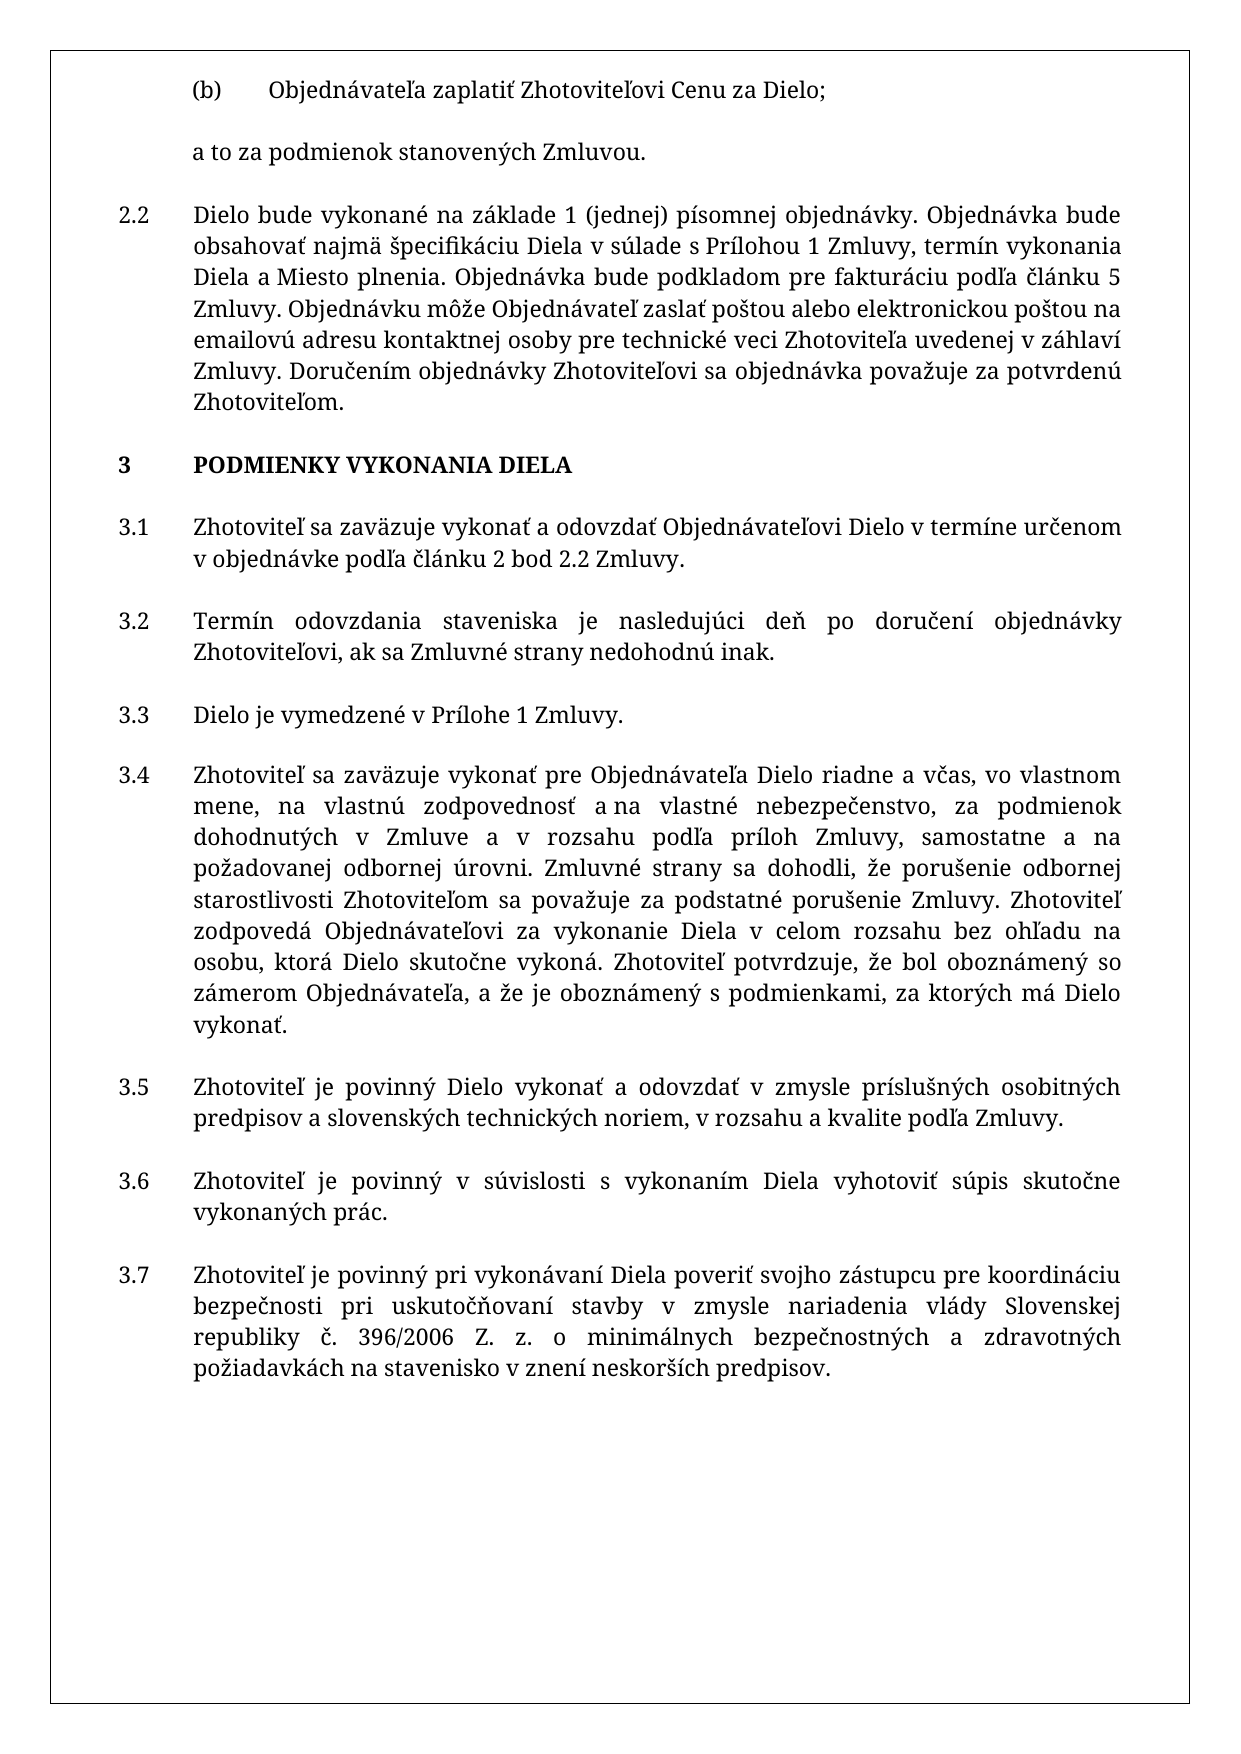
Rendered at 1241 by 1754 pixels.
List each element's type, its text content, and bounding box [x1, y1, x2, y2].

list Dielo je vymedzené v Prílohe 1 Zmluvy. [118, 699, 1122, 730]
list Objednávateľa zaplatiť Zhotoviteľovi Cenu za Dielo; [192, 74, 1122, 105]
list Zhotoviteľ je povinný v súvislosti s vykonaním Diela vyhotoviť súpis skutočne vykonaných prác. [118, 1165, 1122, 1227]
list Dielo bude vykonané na základe 1 (jednej) písomnej objednávky. Objednávka bude obsahovať najmä špecifikáciu Diela v súlade s Prílohou 1 Zmluvy, termín vykonania Diela a Miesto plnenia. Objednávka bude podkladom pre fakturáciu podľa článku 5 Zmluvy. Objednávku môže Objednávateľ zaslať poštou alebo elektronickou poštou na emailovú adresu kontaktnej osoby pre technické veci Zhotoviteľa uvedenej v záhlaví Zmluvy. Doručením objednávky Zhotoviteľovi sa objednávka považuje za potvrdenú Zhotoviteľom. [118, 199, 1122, 418]
list Zhotoviteľ je povinný Dielo vykonať a odovzdať v zmysle príslušných osobitných predpisov a slovenských technických noriem, v rozsahu a kvalite podľa Zmluvy. [118, 1071, 1122, 1133]
list Termín odovzdania staveniska je nasledujúci deň po doručení objednávky Zhotoviteľovi, ak sa Zmluvné strany nedohodnú inak. [118, 605, 1122, 668]
list Zhotoviteľ sa zaväzuje vykonať pre Objednávateľa Dielo riadne a včas, vo vlastnom mene, na vlastnú zodpovednosť a na vlastné nebezpečenstvo, za podmienok dohodnutých v Zmluve a v rozsahu podľa príloh Zmluvy, samostatne a na požadovanej odbornej úrovni. Zmluvné strany sa dohodli, že porušenie odbornej starostlivosti Zhotoviteľom sa považuje za podstatné porušenie Zmluvy. Zhotoviteľ zodpovedá Objednávateľovi za vykonanie Diela v celom rozsahu bez ohľadu na osobu, ktorá Dielo skutočne vykoná. Zhotoviteľ potvrdzuje, že bol oboznámený so zámerom Objednávateľa, a že je oboznámený s podmienkami, za ktorých má Dielo vykonať. [118, 758, 1122, 1040]
text a to za podmienok stanovených Zmluvou. [118, 136, 1122, 168]
list podmienky VYKONANIA DIELA [118, 449, 1122, 480]
list Zhotoviteľ je povinný pri vykonávaní Diela poveriť svojho zástupcu pre koordináciu bezpečnosti pri uskutočňovaní stavby v zmysle nariadenia vlády Slovenskej republiky č. 396/2006 Z. z. o minimálnych bezpečnostných a zdravotných požiadavkách na stavenisko v znení neskorších predpisov. [118, 1258, 1122, 1383]
list Zhotoviteľ sa zaväzuje vykonať a odovzdať Objednávateľovi Dielo v termíne určenom v objednávke podľa článku 2 bod 2.2 Zmluvy. [118, 511, 1122, 574]
